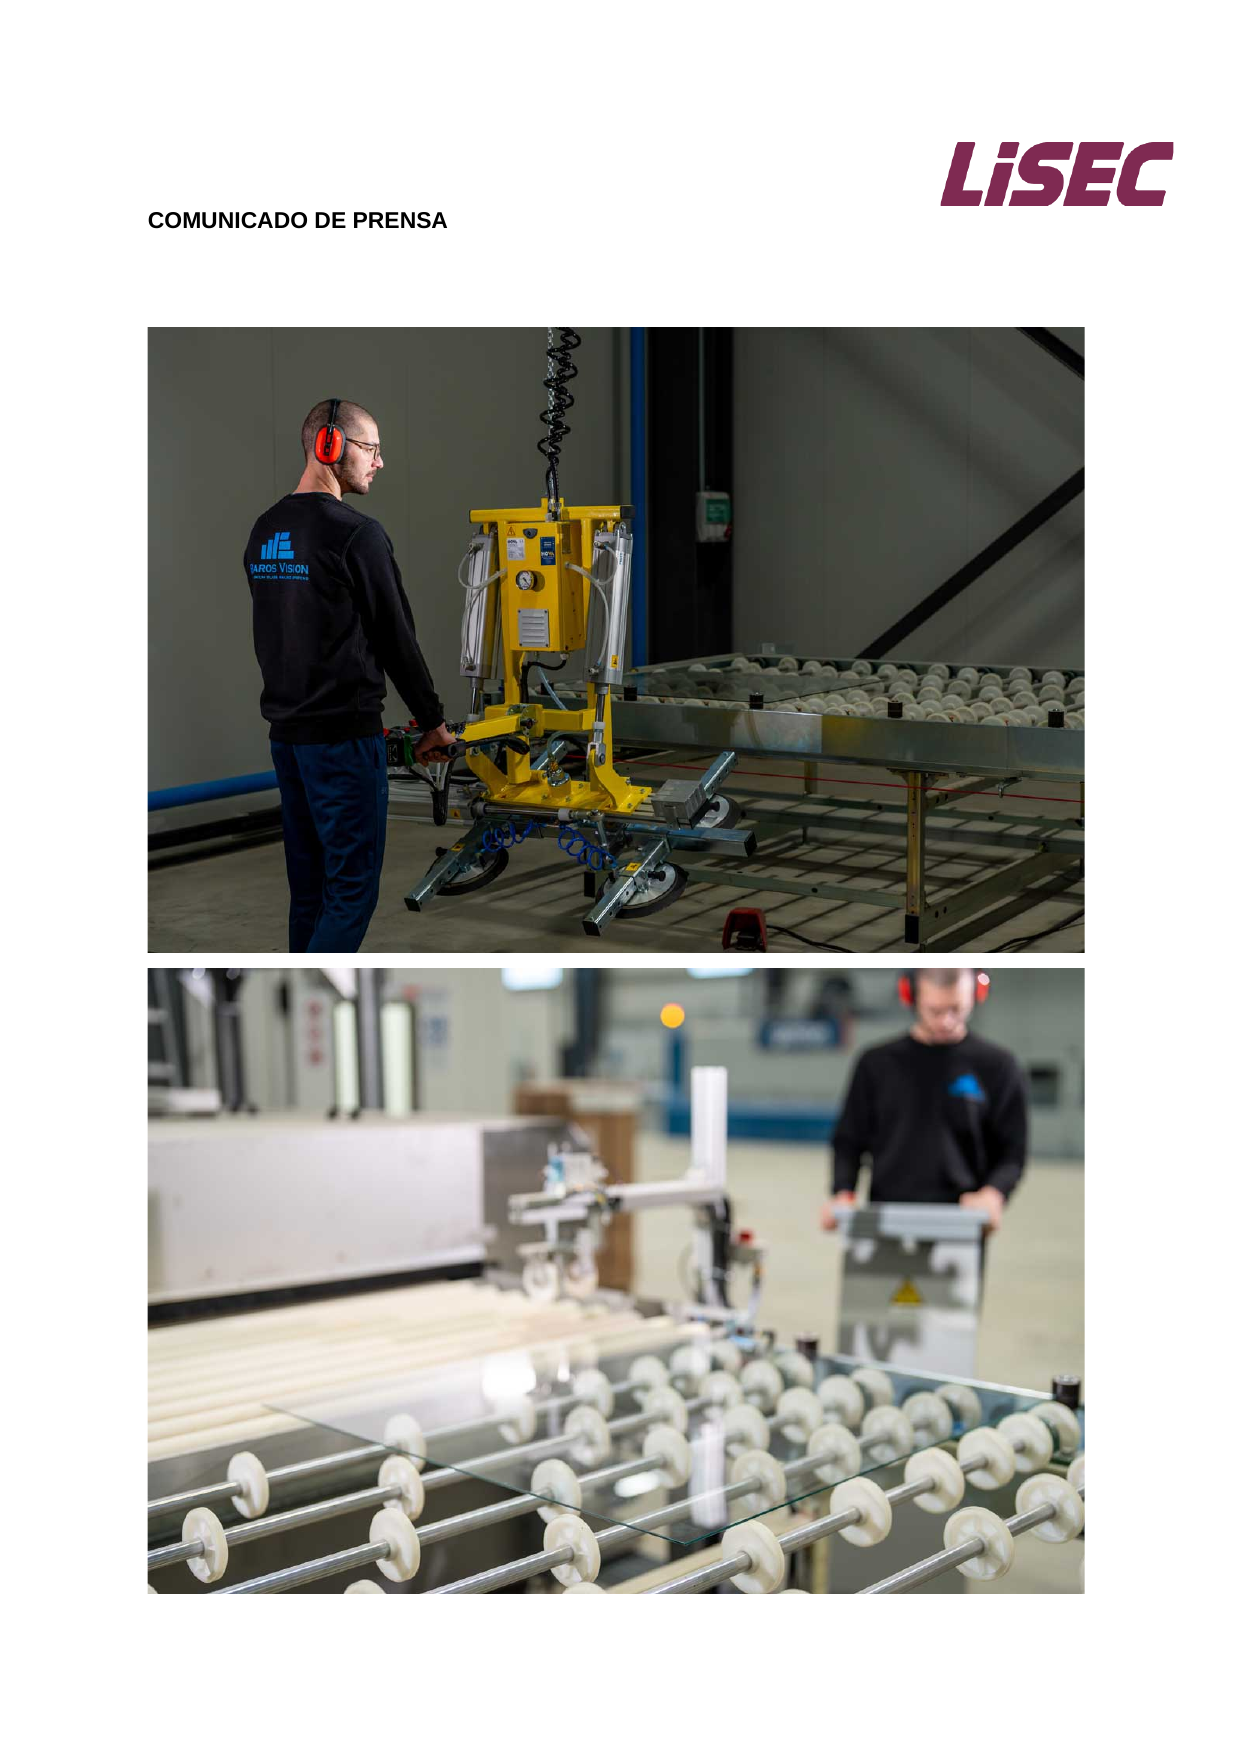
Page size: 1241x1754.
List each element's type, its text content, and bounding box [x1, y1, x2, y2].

picture [147, 327, 1085, 953]
picture [939, 142, 1173, 205]
picture [147, 968, 1085, 1594]
